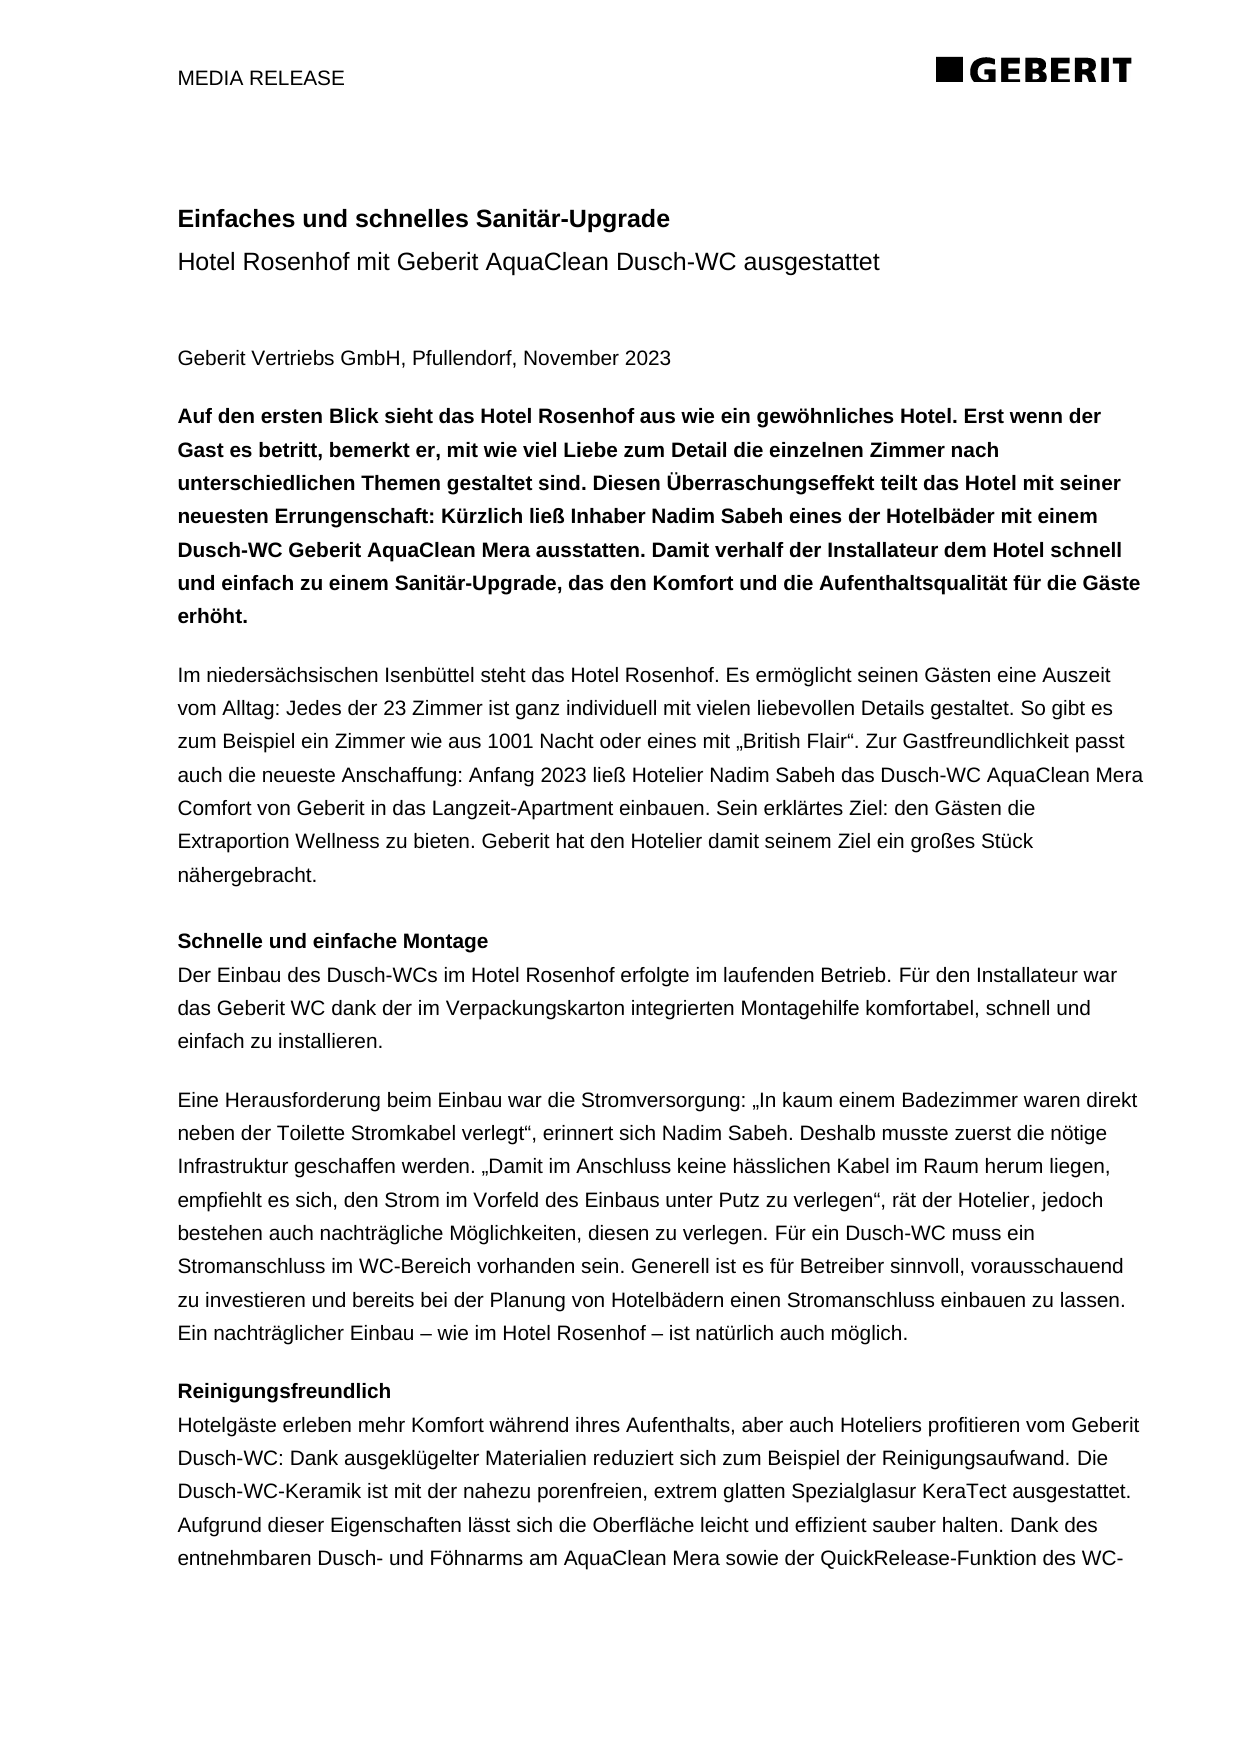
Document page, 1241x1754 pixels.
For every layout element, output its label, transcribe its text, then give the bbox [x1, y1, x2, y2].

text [177, 1372, 1152, 1572]
subtitle Hotel Rosenhof mit Geberit AquaClean Dusch-WC ausgestattet [177, 247, 1152, 276]
text Im niedersächsischen Isenbüttel steht das Hotel Rosenhof. Es ermöglicht seinen Gästen eine Auszeit vom Alltag: Jedes der 23 Zimmer ist ganz individuell mit vielen liebevollen Details gestaltet. So gibt es zum Beispiel ein Zimmer wie aus 1001 Nacht oder eines mit „British Flair“. Zur Gastfreundlichkeit passt auch die neueste Anschaffung: Anfang 2023 ließ Hotelier Nadim Sabeh das Dusch-WC AquaClean Mera Comfort von Geberit in das Langzeit-Apartment einbauen. Sein erklärtes Ziel: den Gästen die Extraportion Wellness zu bieten. Geberit hat den Hotelier damit seinem Ziel ein großes Stück nähergebracht. [177, 656, 1152, 889]
text Geberit Vertriebs GmbH, Pfullendorf, November 2023 [177, 339, 1152, 372]
text Schnelle und einfache Montage Der Einbau des Dusch-WCs im Hotel Rosenhof erfolgte im laufenden Betrieb. Für den Installateur war das Geberit WC dank der im Verpackungskarton integrierten Montagehilfe komfortabel, schnell und einfach zu installieren. [177, 922, 1152, 1056]
picture [935, 56, 1132, 82]
text Eine Herausforderung beim Einbau war die Stromversorgung: „In kaum einem Badezimmer waren direkt neben der Toilette Stromkabel verlegt“, erinnert sich Nadim Sabeh. Deshalb musste zuerst die nötige Infrastruktur geschaffen werden. „Damit im Anschluss keine hässlichen Kabel im Raum herum liegen, empfiehlt es sich, den Strom im Vorfeld des Einbaus unter Putz zu verlegen“, rät der Hotelier, jedoch bestehen auch nachträgliche Möglichkeiten, diesen zu verlegen. Für ein Dusch-WC muss ein Stromanschluss im WC-Bereich vorhanden sein. Generell ist es für Betreiber sinnvoll, vorausschauend zu investieren und bereits bei der Planung von Hotelbädern einen Stromanschluss einbauen zu lassen. Ein nachträglicher Einbau – wie im Hotel Rosenhof – ist natürlich auch möglich. [177, 1081, 1152, 1347]
text Auf den ersten Blick sieht das Hotel Rosenhof aus wie ein gewöhnliches Hotel. Erst wenn der Gast es betritt, bemerkt er, mit wie viel Liebe zum Detail die einzelnen Zimmer nach unterschiedlichen Themen gestaltet sind. Diesen Überraschungseffekt teilt das Hotel mit seiner neuesten Errungenschaft: Kürzlich ließ Inhaber Nadim Sabeh eines der Hotelbäder mit einem Dusch-WC Geberit AquaClean Mera ausstatten. Damit verhalf der Installateur dem Hotel schnell und einfach zu einem Sanitär-Upgrade, das den Komfort und die Aufenthaltsqualität für die Gäste erhöht. [177, 397, 1152, 631]
text Einfaches und schnelles Sanitär-Upgrade [177, 204, 1152, 233]
